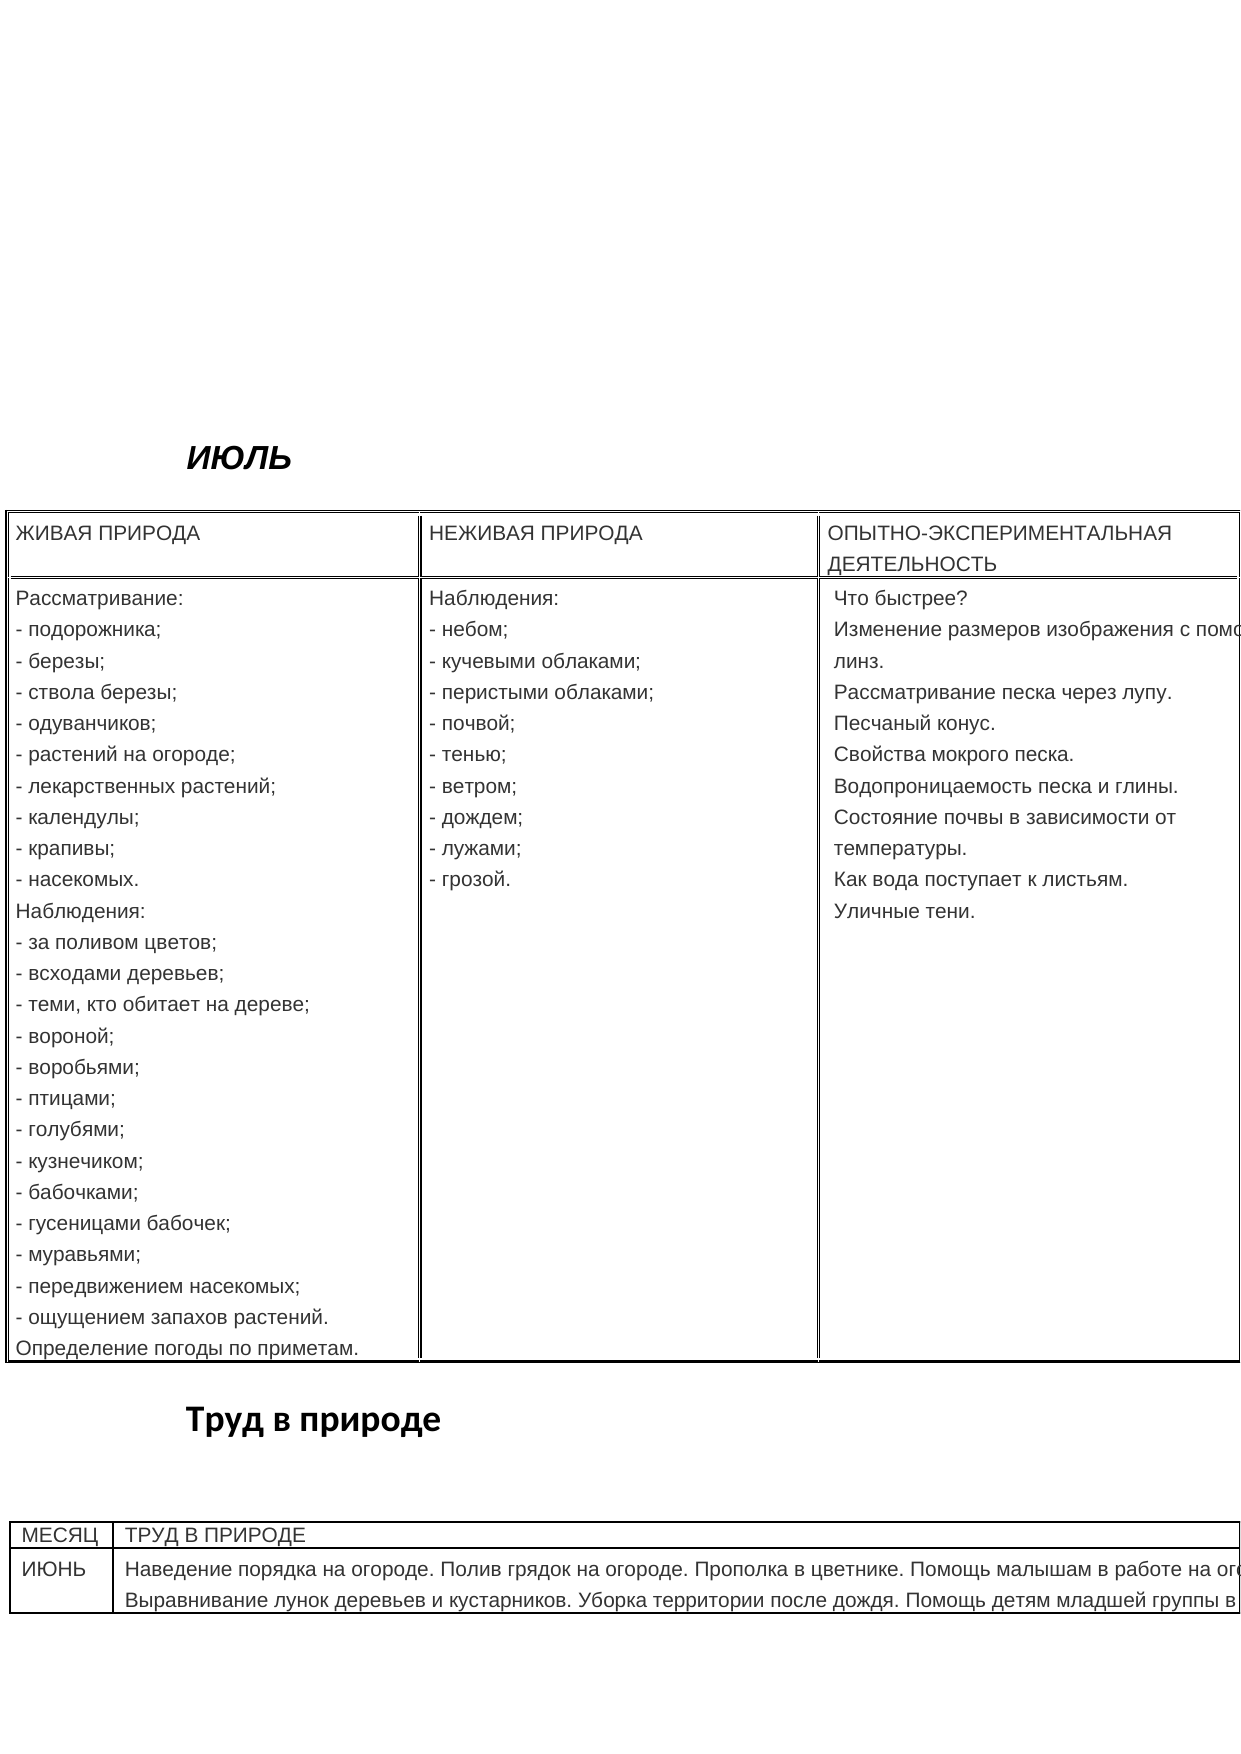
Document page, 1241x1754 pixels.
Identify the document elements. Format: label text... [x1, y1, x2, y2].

table_header НЕЖИВАЯ ПРИРОДА [420, 513, 819, 576]
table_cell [114, 1549, 1239, 1612]
table_cell Рассматривание: - подорожника; - березы; - ствола березы; - одуванчиков; - растений на огороде; - лекарственных растений; - календулы; - крапивы; - насекомых. Наблюдения: - за поливом цветов; - всходами деревьев; - теми, кто обитает на дереве; - вороной; - воробьями; - птицами; - голубями; - кузнечиком; - бабочками; - гусеницами бабочек; - муравьями; - передвижением насекомых; - ощущением запахов растений. Определение погоды по приметам. [7, 576, 420, 1360]
table_header МЕСЯЦ [11, 1523, 112, 1547]
table_cell ИЮНЬ [11, 1549, 112, 1612]
table_header ТРУД В ПРИРОДЕ [114, 1523, 1239, 1547]
text ИЮЛЬ [177, 438, 1152, 476]
table_cell Что быстрее? Изменение размеров изображения с помощью линз. Рассматривание песка через лупу. Песчаный конус. Свойства мокрого песка. Водопроницаемость песка и глины. Состояние почвы в зависимости от температуры. Как вода поступает к листьям. Уличные тени. [819, 576, 1240, 1360]
text Труд в природе [177, 1394, 1152, 1440]
table_header ЖИВАЯ ПРИРОДА [7, 511, 420, 576]
table_header ОПЫТНО-ЭКСПЕРИМЕНТАЛЬНАЯ ДЕЯТЕЛЬНОСТЬ [819, 513, 1239, 576]
table_cell Наблюдения: - небом; - кучевыми облаками; - перистыми облаками; - почвой; - тенью; - ветром; - дождем; - лужами; - грозой. [420, 579, 819, 1360]
